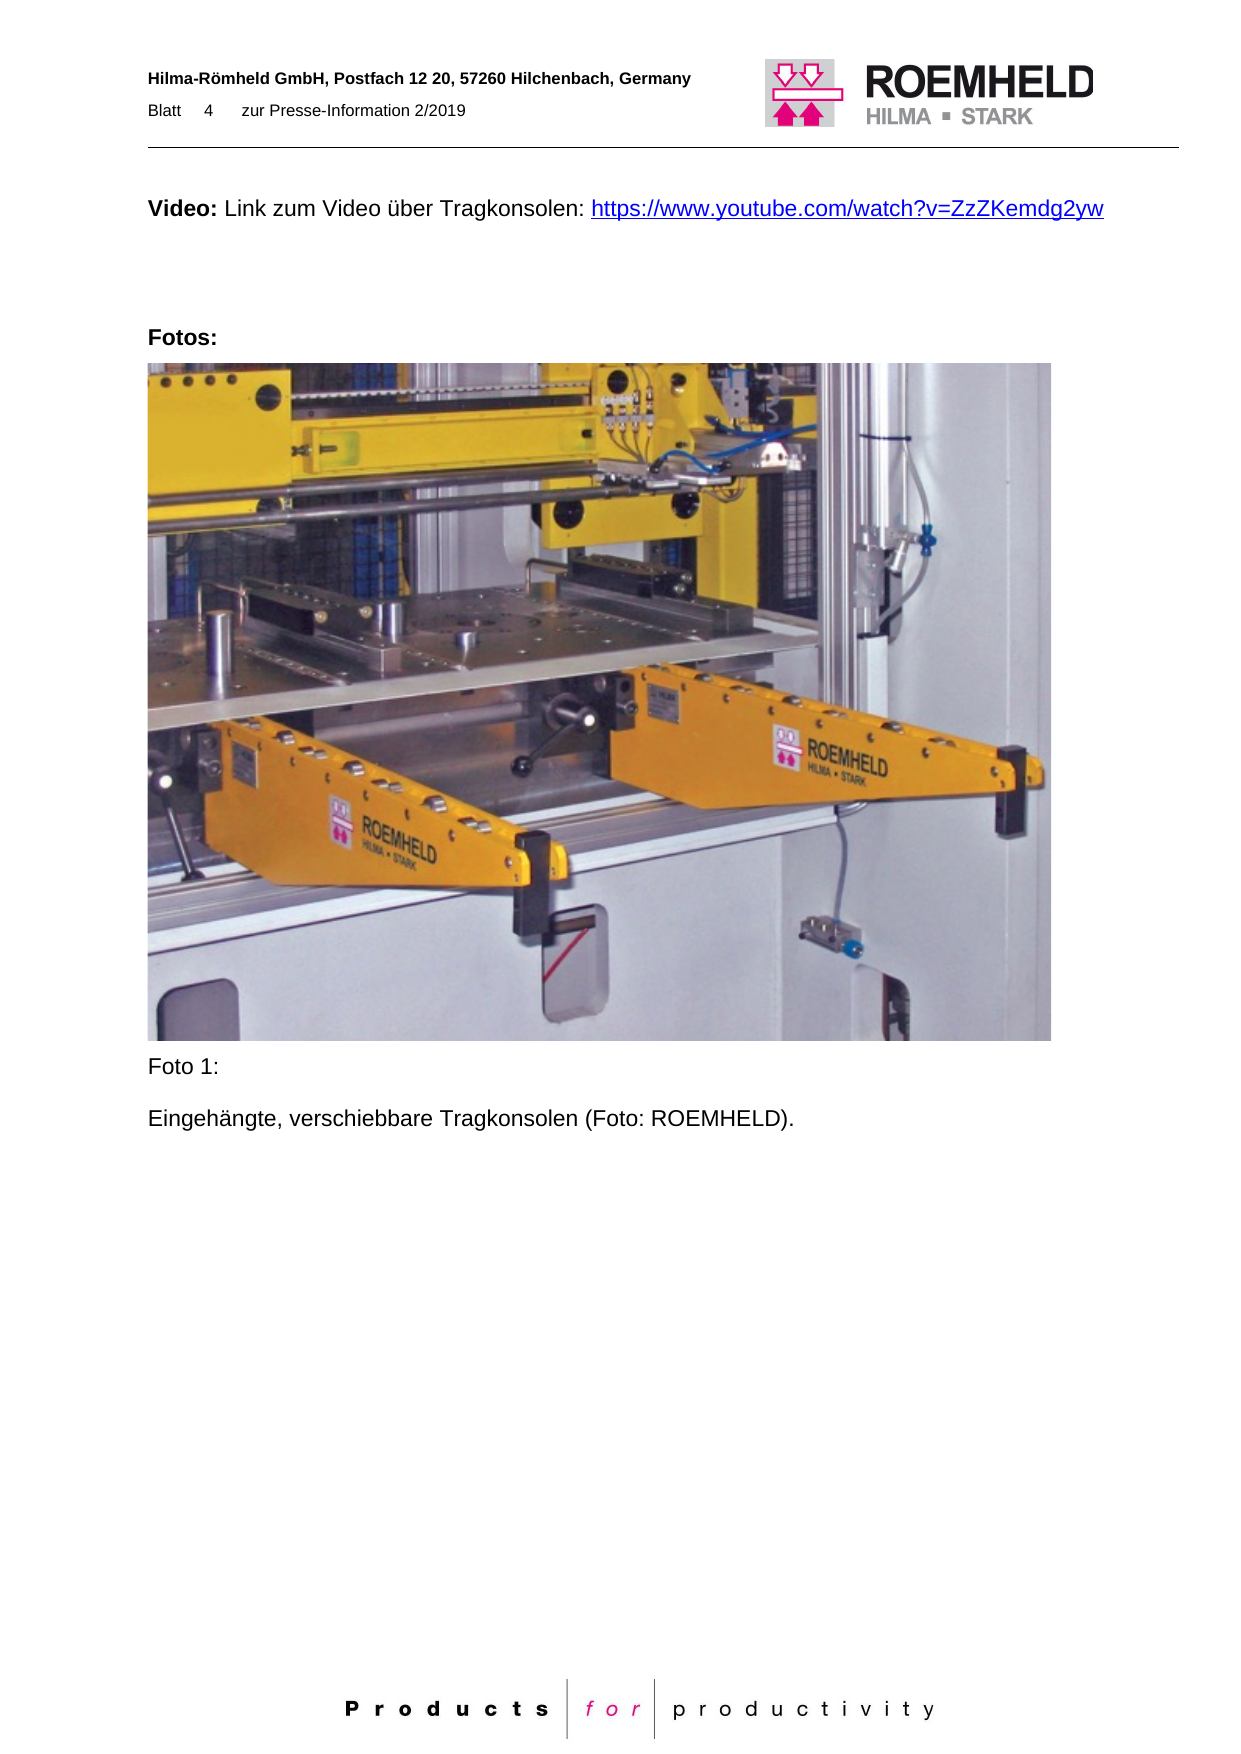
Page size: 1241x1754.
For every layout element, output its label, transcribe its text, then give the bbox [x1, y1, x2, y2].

picture [147, 363, 1052, 1041]
text Video: Link zum Video über Tragkonsolen: https://www.youtube.com/watch?v=ZzZKemdg2yw [148, 195, 1162, 221]
text Foto 1: [148, 1053, 1162, 1079]
picture [299, 1663, 990, 1749]
text Fotos: [148, 324, 1162, 351]
text Eingehängte, verschiebbare Tragkonsolen (Foto: ROEMHELD). [148, 1104, 1162, 1131]
picture [763, 59, 1093, 126]
